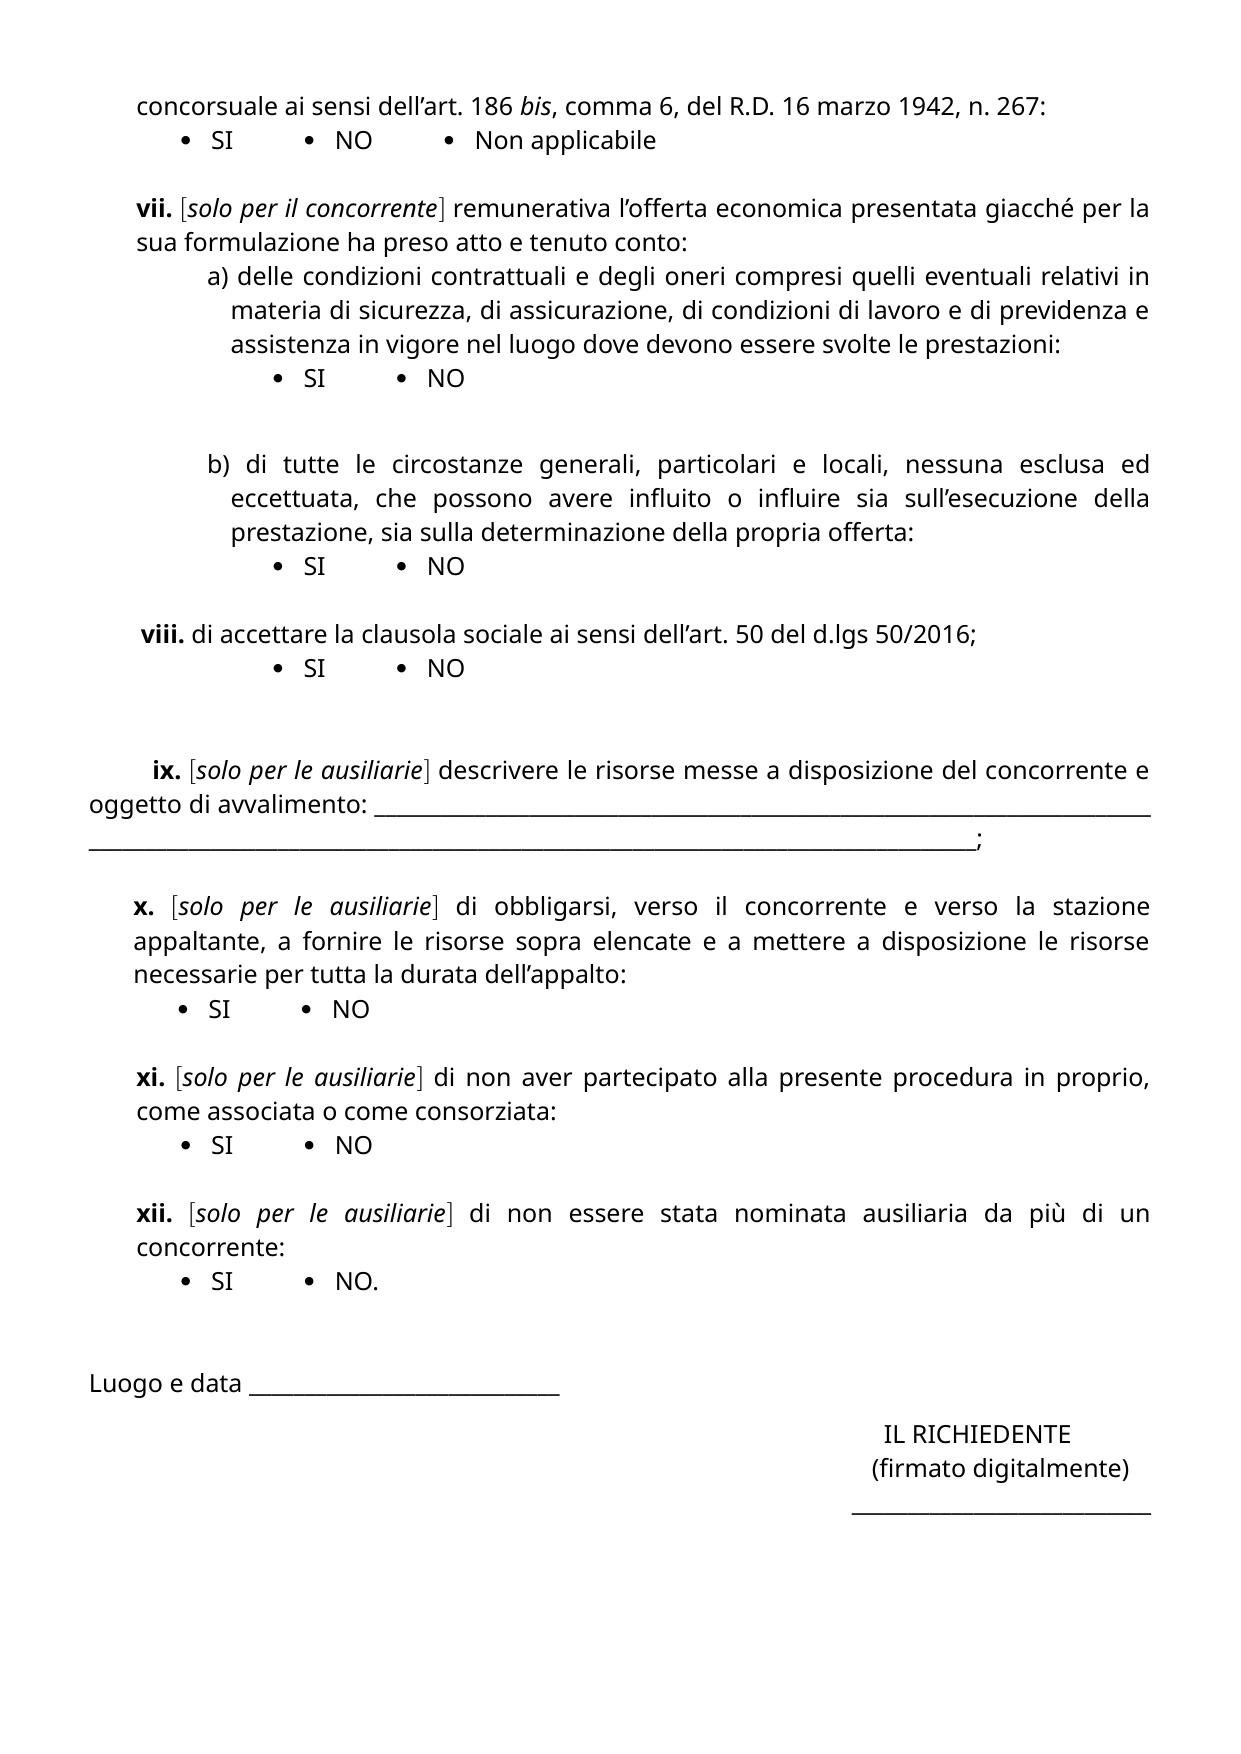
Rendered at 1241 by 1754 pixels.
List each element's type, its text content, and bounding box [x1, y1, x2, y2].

text SI NO [222, 651, 1151, 685]
text SI NO Non applicabile [136, 123, 1151, 157]
text b) di tutte le circostanze generali, particolari e locali, nessuna esclusa ed eccettuata, che possono avere influito o influire sia sull’esecuzione della prestazione, sia sulla determinazione della propria offerta: [207, 446, 1151, 548]
text xii. solo per le ausiliarie di non essere stata nominata ausiliaria da più di un concorrente: [136, 1196, 1151, 1264]
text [136, 89, 1151, 123]
text SI NO [133, 991, 1151, 1025]
text SI NO [136, 1127, 1151, 1162]
text vii. solo per il concorrente remunerativa l’offerta economica presentata giacché per la sua formulazione ha preso atto e tenuto conto: [136, 191, 1151, 259]
text SI NO [222, 361, 1151, 395]
text SI NO. [136, 1264, 1151, 1298]
text a) delle condizioni contrattuali e degli oneri compresi quelli eventuali relativi in materia di sicurezza, di assicurazione, di condizioni di lavoro e di previdenza e assistenza in vigore nel luogo dove devono essere svolte le prestazioni: [207, 259, 1151, 361]
text x. solo per le ausiliarie di obbligarsi, verso il concorrente e verso la stazione appaltante, a fornire le risorse sopra elencate e a mettere a disposizione le risorse necessarie per tutta la durata dell’appalto: [133, 889, 1151, 991]
text IL RICHIEDENTE [89, 1417, 1151, 1451]
text ___________________________ [89, 1485, 1151, 1519]
text viii. di accettare la clausola sociale ai sensi dell’art. 50 del d.lgs 50/2016; [89, 617, 1151, 651]
text (firmato digitalmente) [89, 1451, 1151, 1485]
text xi. solo per le ausiliarie di non aver partecipato alla presente procedura in proprio, come associata o come consorziata: [136, 1059, 1151, 1127]
text ix. solo per le ausiliarie descrivere le risorse messe a disposizione del concorrente e oggetto di avvalimento: ______________________________________________________________________ ________________________________________________________________________________; [89, 753, 1151, 855]
text SI NO [222, 548, 1151, 582]
text Luogo e data ____________________________ [89, 1366, 1151, 1400]
